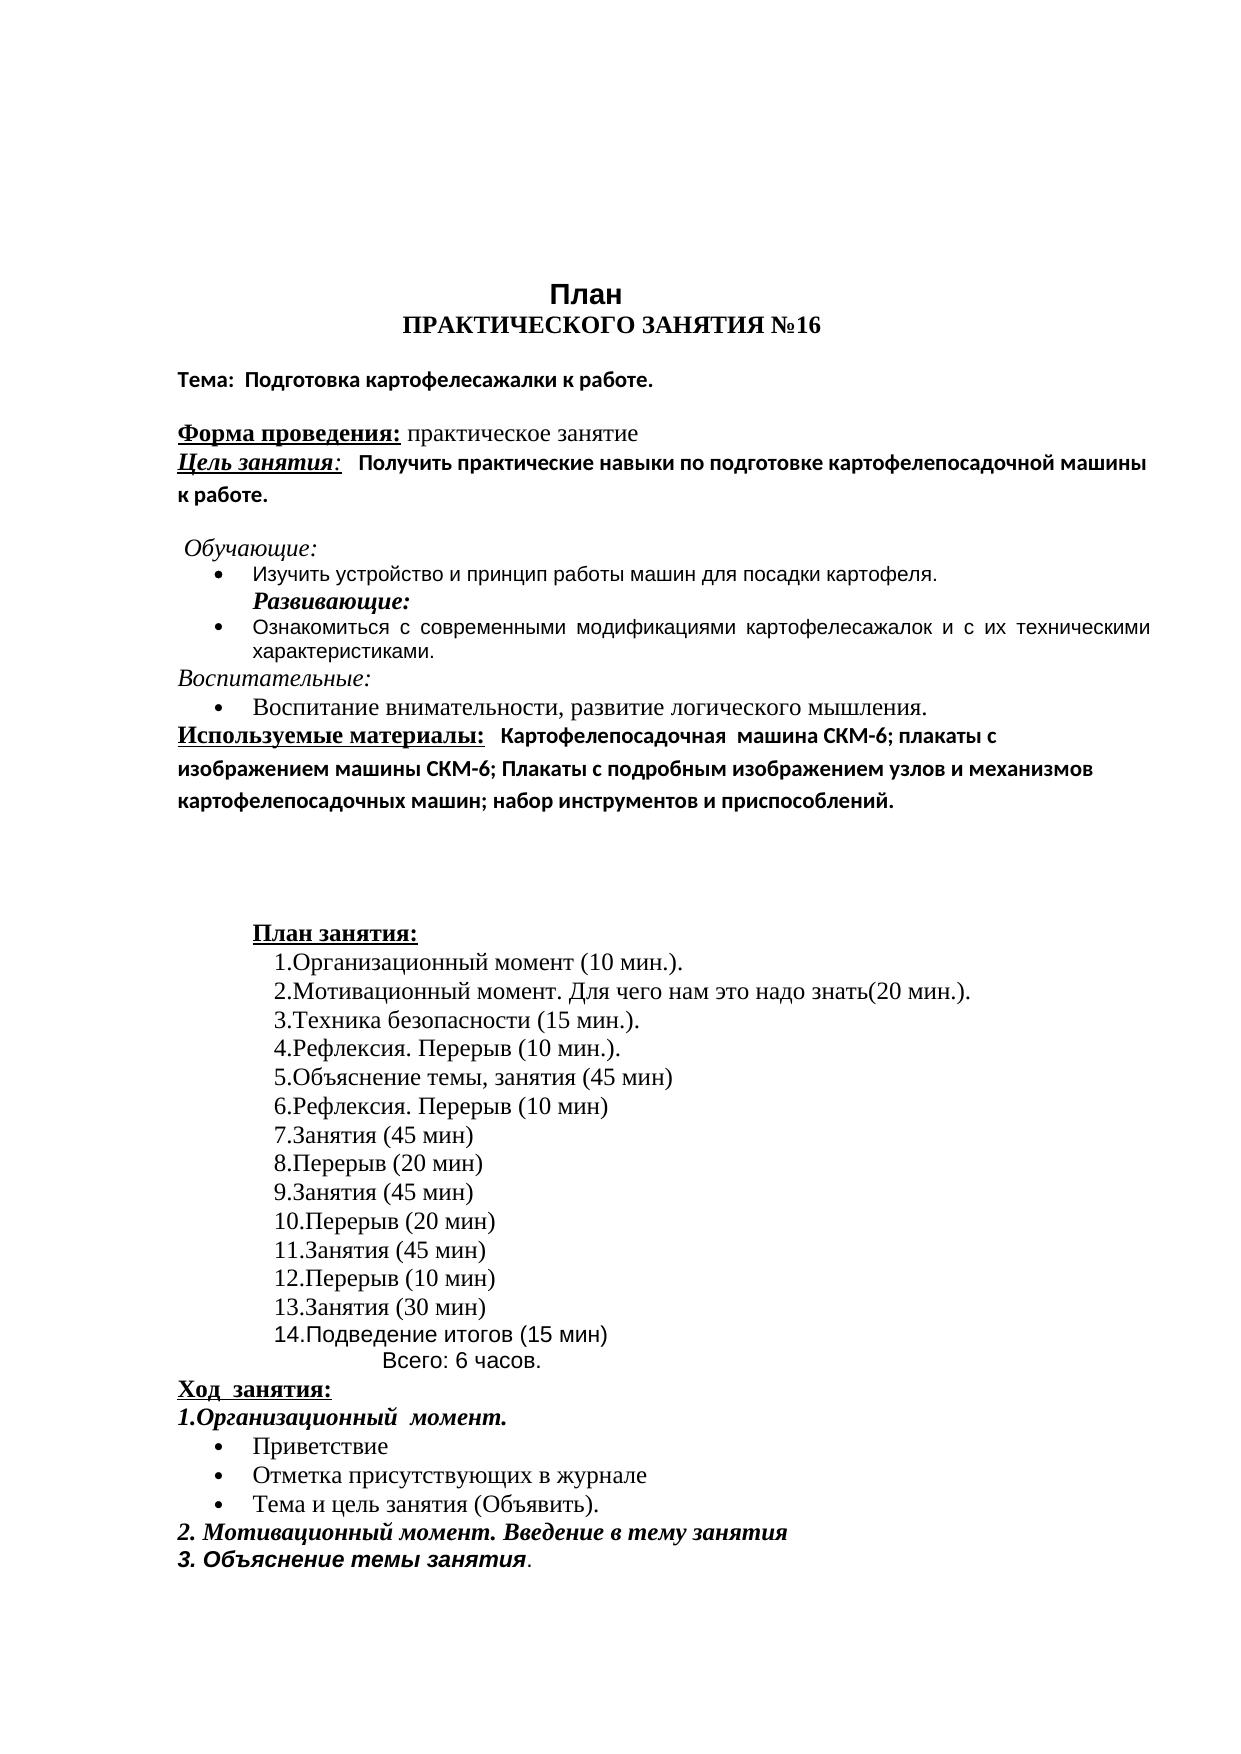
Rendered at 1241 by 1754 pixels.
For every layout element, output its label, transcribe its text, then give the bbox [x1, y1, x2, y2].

list Изучить устройство и принцип работы машин для посадки картофеля. [215, 562, 1152, 586]
text 1.Организационный момент. [177, 1402, 1152, 1431]
text 8.Перерыв (20 мин) [274, 1148, 1152, 1177]
text Цель занятия: Получить практические навыки по подготовке картофелепосадочной машины к работе. [177, 447, 1152, 508]
list Тема и цель занятия (Объявить). [215, 1489, 1152, 1517]
text Развивающие: [252, 586, 1152, 615]
text 14.Подведение итогов (15 мин) [274, 1321, 1152, 1347]
text 10.Перерыв (20 мин) [274, 1206, 1152, 1235]
text 6.Рефлексия. Перерыв (10 мин) [274, 1091, 1152, 1120]
list Воспитание внимательности, развитие логического мышления. [215, 692, 1152, 721]
text 12.Перерыв (10 мин) [274, 1263, 1152, 1292]
text 13.Занятия (30 мин) [274, 1292, 1152, 1321]
text 5.Объяснение темы, занятия (45 мин) [274, 1062, 1152, 1091]
text Форма проведения: практическое занятие [177, 418, 1152, 447]
text 7.Занятия (45 мин) [274, 1120, 1152, 1148]
list Приветствие [215, 1431, 1152, 1460]
text 2. Мотивационный момент. Введение в тему занятия [177, 1517, 1152, 1546]
text ПРАКТИЧЕСКОГО ЗАНЯТИЯ №16 [177, 310, 1152, 339]
text 3. Объяснение темы занятия. [177, 1546, 1152, 1572]
text План [177, 277, 1152, 310]
list Ознакомиться с современными модификациями картофелесажалок и с их техническими характеристиками. [215, 615, 1152, 663]
text Ход занятия: [177, 1374, 1152, 1402]
text Тема: Подготовка картофелесажалки к работе. [177, 366, 1152, 393]
text 9.Занятия (45 мин) [274, 1177, 1152, 1206]
text 1.Организационный момент (10 мин.). [274, 947, 1152, 976]
text План занятия: [252, 918, 1152, 947]
text 3.Техника безопасности (15 мин.). [274, 1005, 1152, 1033]
list Отметка присутствующих в журнале [215, 1460, 1152, 1489]
text Всего: 6 часов. [274, 1347, 1152, 1374]
text 11.Занятия (45 мин) [274, 1235, 1152, 1263]
text Обучающие: [177, 533, 1152, 562]
text 4.Рефлексия. Перерыв (10 мин.). [274, 1033, 1152, 1062]
text 2.Мотивационный момент. Для чего нам это надо знать(20 мин.). [274, 976, 1152, 1005]
text Используемые материалы: Картофелепосадочная машина СКМ-6; плакаты с изображением машины СКМ-6; Плакаты с подробным изображением узлов и механизмов картофелепосадочных машин; набор инструментов и приспособлений. [177, 721, 1152, 814]
text Воспитательные: [177, 663, 1152, 692]
